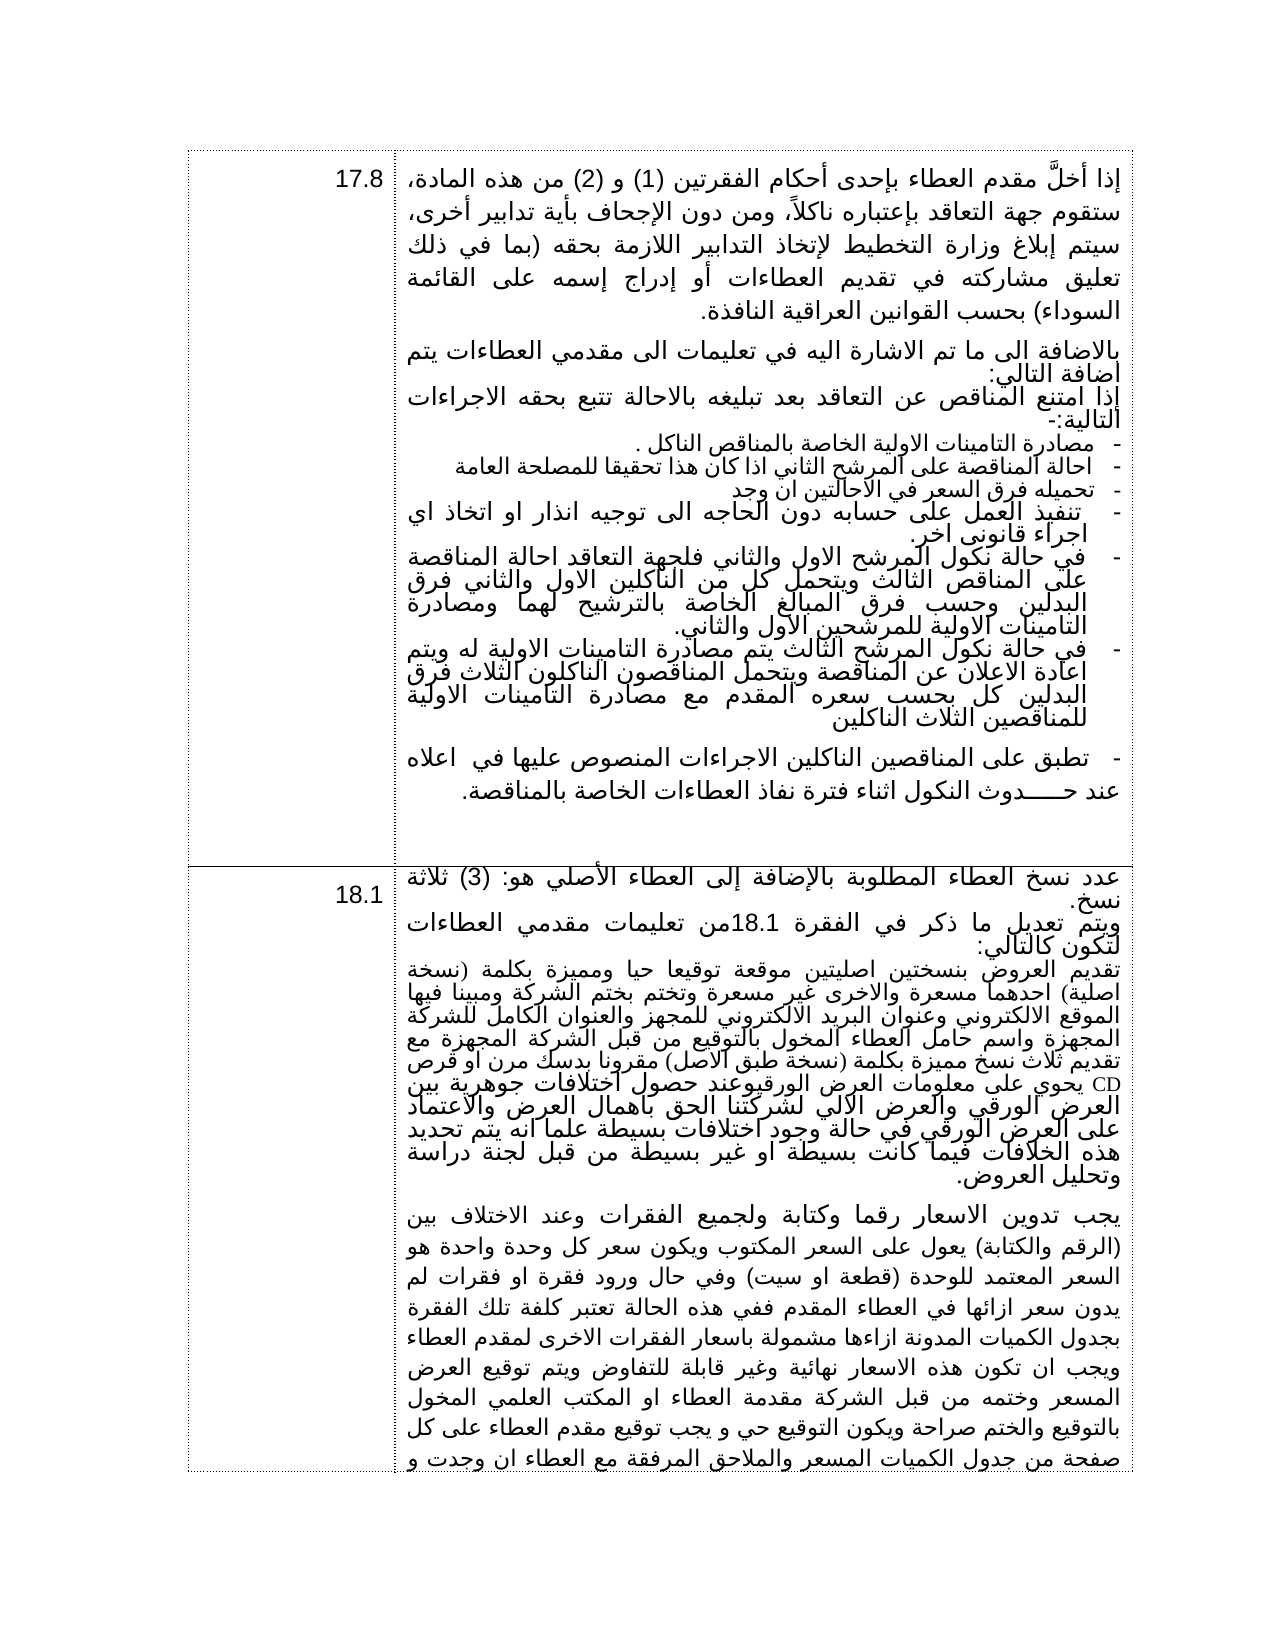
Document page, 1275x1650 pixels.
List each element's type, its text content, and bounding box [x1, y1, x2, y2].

table_cell إذا أخلَّ مقدم العطاء بإحدى أحكام الفقرتين (1) و (2) من هذه المادة، ستقوم جهة التعاقد بإعتباره ناكلاً، ومن دون الإجحاف بأية تدابير أخرى، سيتم إبلاغ وزارة التخطيط لإتخاذ التدابير اللازمة بحقه (بما في ذلك تعليق مشاركته في تقديم العطاءات أو إدراج إسمه على القائمة السوداء) بحسب القوانين العراقية النافذة. بالاضافة الى ما تم الاشارة اليه في تعليمات الى مقدمي العطاءات يتم اضافة التالي: إذا امتنع المناقص عن التعاقد بعد تبليغه بالاحالة تتبع بحقه الاجراءات التالية:- - مصادرة التامينات الاولية الخاصة بالمناقص الناكل . - احالة المناقصة على المرشح الثاني اذا كان هذا تحقيقا للمصلحة العامة - تحميله فرق السعر في الاحالتين ان وجد - تنفيذ العمل على حسابه دون الحاجه الى توجيه انذار او اتخاذ اي اجراء قانونى اخر. - في حالة نكول المرشح الاول والثاني فلجهة التعاقد احالة المناقصة على المناقص الثالث ويتحمل كل من الناكلين الاول والثاني فرق البدلين وحسب فرق المبالغ الخاصة بالترشيح لهما ومصادرة التامينات الاولية للمرشحين الاول والثاني. - في حالة نكول المرشح الثالث يتم مصادرة التامينات الاولية له ويتم اعادة الاعلان عن المناقصة ويتحمل المناقصون الناكلون الثلاث فرق البدلين كل بحسب سعره المقدم مع مصادرة التامينات الاولية للمناقصين الثلاث الناكلين - تطبق على المناقصين الناكلين الاجراءات المنصوص عليها في اعلاه عند حـــــدوث النكول اثناء فترة نفاذ العطاءات الخاصة بالمناقصة. [395, 150, 1132, 866]
table_cell 17.8 [188, 150, 395, 866]
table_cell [395, 867, 1132, 1471]
table_cell 18.1 [188, 867, 395, 1471]
